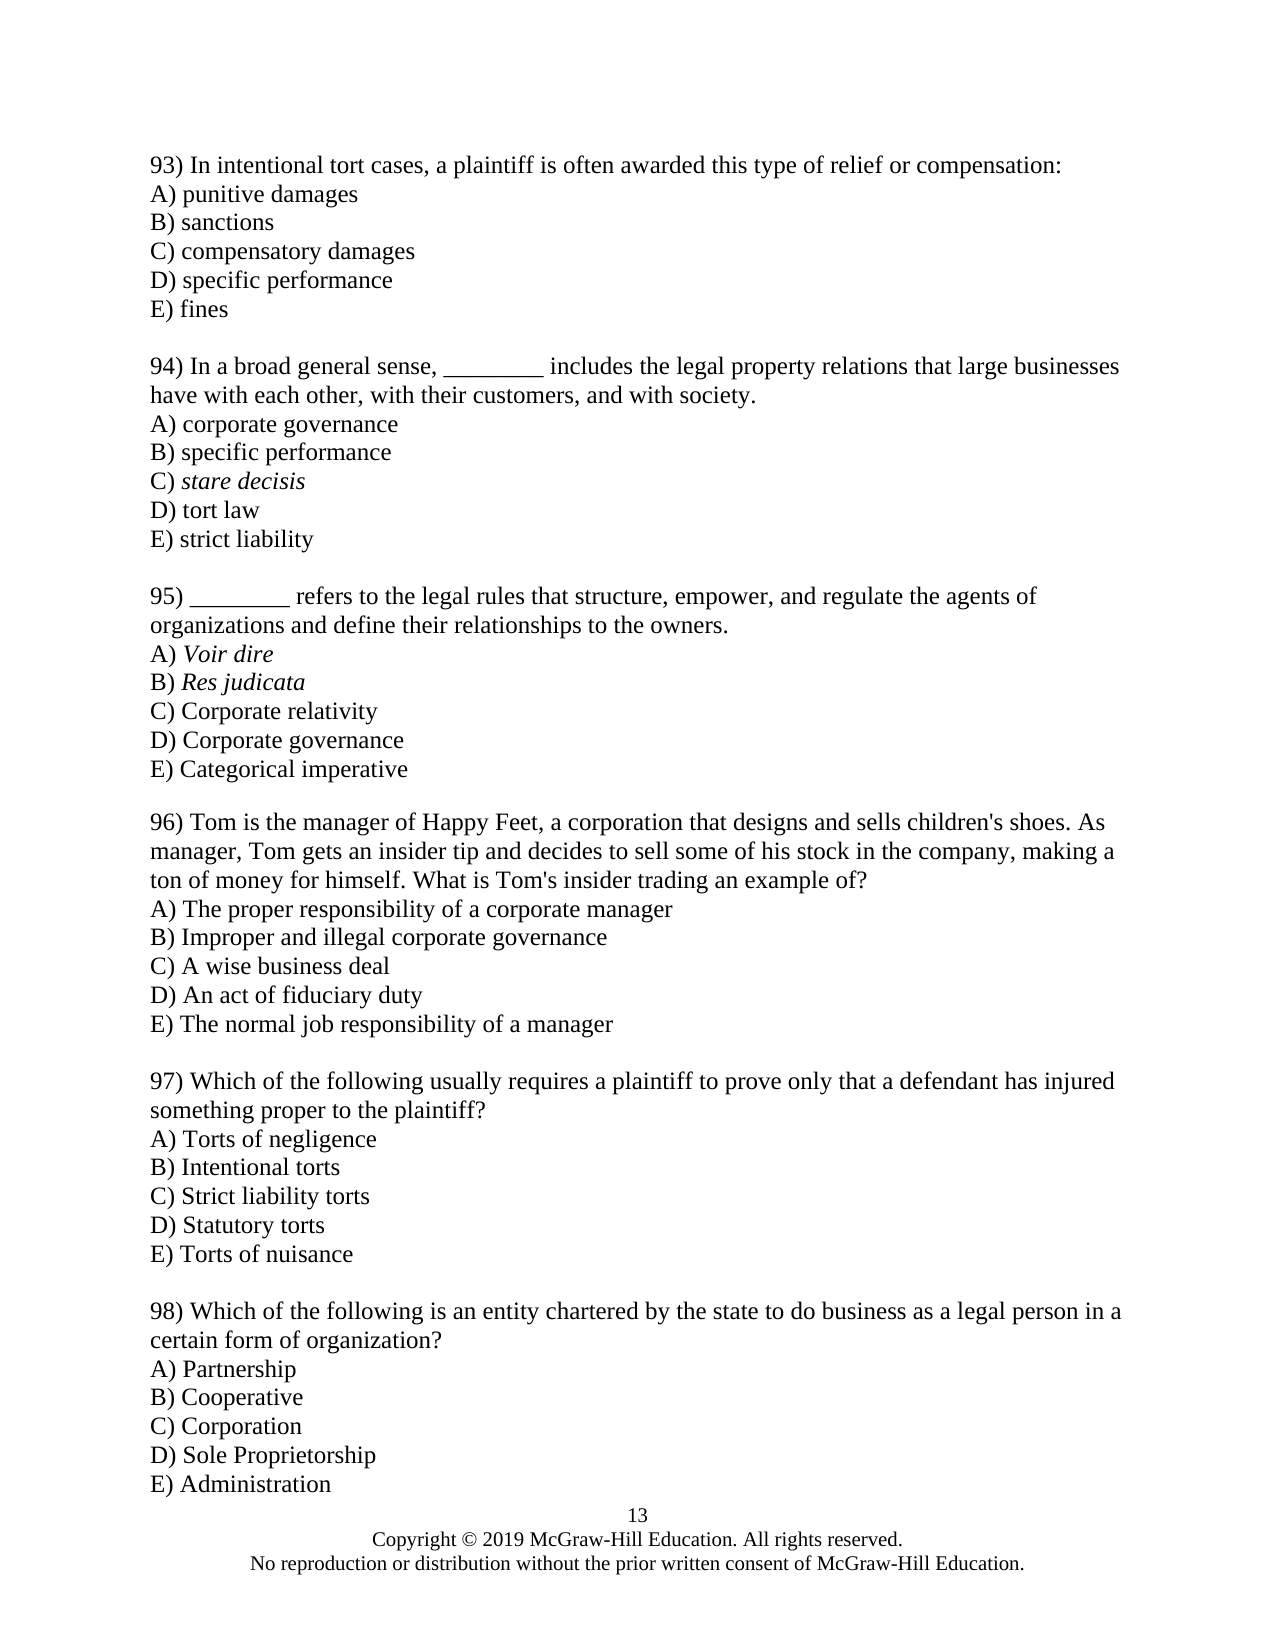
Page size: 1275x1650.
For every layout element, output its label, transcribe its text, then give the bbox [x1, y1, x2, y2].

text C) compensatory damages [150, 236, 1125, 265]
text D) Corporate governance [150, 725, 1125, 754]
text 95) ________ refers to the legal rules that structure, empower, and regulate the agents of organizations and define their relationships to the owners. [150, 581, 1125, 639]
text 96) Tom is the manager of Happy Feet, a corporation that designs and sells children's shoes. As manager, Tom gets an insider tip and decides to sell some of his stock in the company, making a ton of money for himself. What is Tom's insider trading an example of? [150, 807, 1125, 894]
text D) Statutory torts [150, 1210, 1125, 1239]
text D) Sole Proprietorship [150, 1440, 1125, 1469]
text A) Voir dire [150, 639, 1125, 667]
text 97) Which of the following usually requires a plaintiff to prove only that a defendant has injured something proper to the plaintiff? [150, 1066, 1125, 1124]
text A) The proper responsibility of a corporate manager [150, 894, 1125, 922]
text A) Torts of negligence [150, 1124, 1125, 1152]
text D) specific performance [150, 265, 1125, 294]
text B) Improper and illegal corporate governance [150, 922, 1125, 951]
text C) Strict liability torts [150, 1181, 1125, 1210]
text C) A wise business deal [150, 951, 1125, 980]
text B) Res judicata [150, 667, 1125, 696]
text E) Torts of nuisance [150, 1239, 1125, 1267]
text B) specific performance [150, 437, 1125, 466]
text D) tort law [150, 495, 1125, 524]
text E) Administration [150, 1469, 1125, 1497]
text A) Partnership [150, 1354, 1125, 1382]
text A) punitive damages [150, 179, 1125, 207]
text B) sanctions [150, 207, 1125, 236]
text D) An act of fiduciary duty [150, 980, 1125, 1009]
text 93) In intentional tort cases, a plaintiff is often awarded this type of relief or compensation: [150, 150, 1125, 179]
text E) The normal job responsibility of a manager [150, 1009, 1125, 1037]
text A) corporate governance [150, 409, 1125, 437]
text E) fines [150, 294, 1125, 322]
text C) Corporate relativity [150, 696, 1125, 725]
text 94) In a broad general sense, ________ includes the legal property relations that large businesses have with each other, with their customers, and with society. [150, 351, 1125, 409]
text C) stare decisis [150, 466, 1125, 495]
text B) Cooperative [150, 1382, 1125, 1411]
text E) Categorical imperative [150, 754, 1125, 782]
text 98) Which of the following is an entity chartered by the state to do business as a legal person in a certain form of organization? [150, 1296, 1125, 1354]
text E) strict liability [150, 524, 1125, 552]
text B) Intentional torts [150, 1152, 1125, 1181]
text C) Corporation [150, 1411, 1125, 1440]
